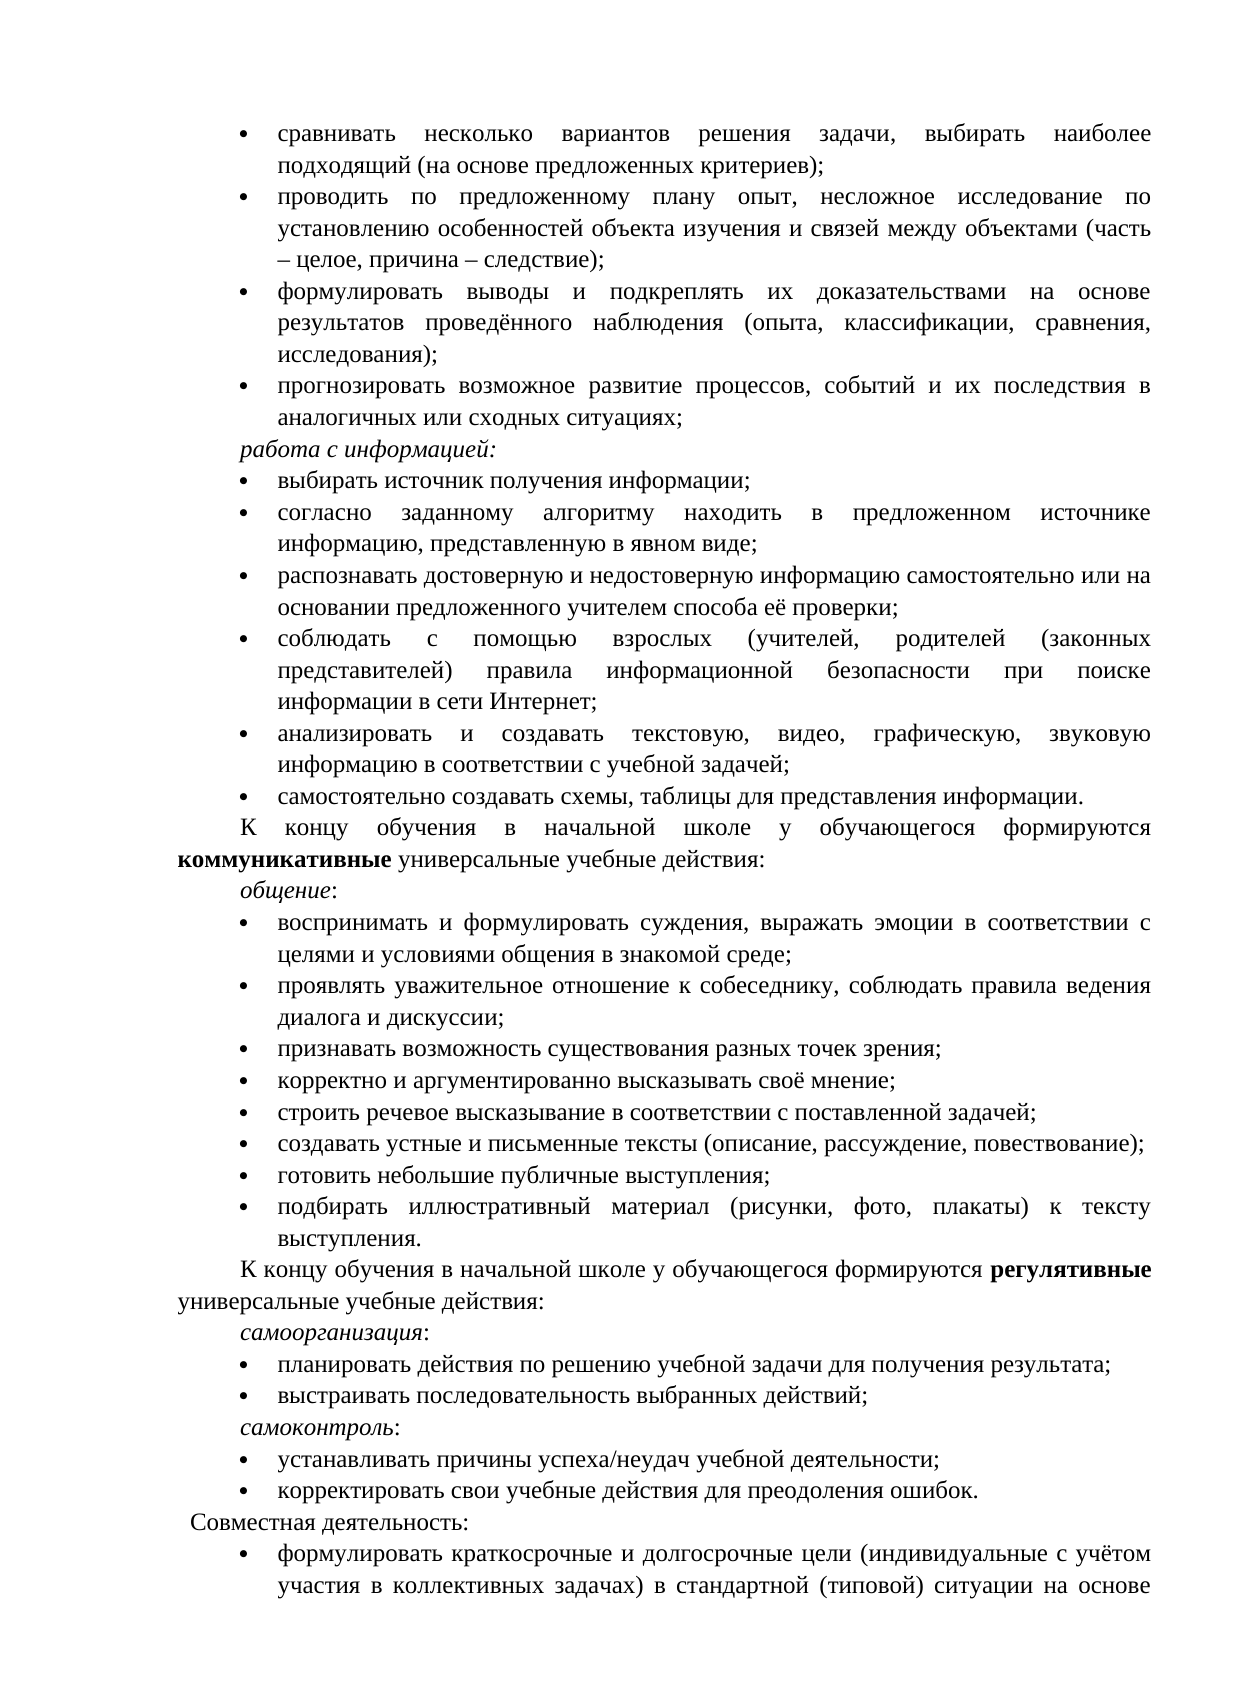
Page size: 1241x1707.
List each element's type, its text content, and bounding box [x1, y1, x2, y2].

list сравнивать несколько вариантов решения задачи, выбирать наиболее подходящий (на основе предложенных критериев); [240, 118, 1152, 178]
list планировать действия по решению учебной задачи для получения результата; [240, 1349, 1152, 1378]
text работа с информацией: [177, 434, 1152, 462]
list согласно заданному алгоритму находить в предложенном источнике информацию, представленную в явном виде; [240, 497, 1152, 557]
list устанавливать причины успеха/неудач учебной деятельности; [240, 1444, 1152, 1472]
list признавать возможность существования разных точек зрения; [240, 1033, 1152, 1062]
list проявлять уважительное отношение к собеседнику, соблюдать правила ведения диалога и дискуссии; [240, 970, 1152, 1031]
text самоорганизация: [177, 1317, 1152, 1346]
list выбирать источник получения информации; [240, 465, 1152, 494]
list подбирать иллюстративный материал (рисунки, фото, плакаты) к тексту выступления. [240, 1191, 1152, 1252]
text Совместная деятельность: [190, 1507, 1152, 1536]
text К концу обучения в начальной школе у обучающегося формируются коммуникативные универсальные учебные действия: [177, 812, 1152, 873]
list формулировать выводы и подкреплять их доказательствами на основе результатов проведённого наблюдения (опыта, классификации, сравнения, исследования); [240, 276, 1152, 368]
list воспринимать и формулировать суждения, выражать эмоции в соответствии с целями и условиями общения в знакомой среде; [240, 907, 1152, 967]
list корректно и аргументированно высказывать своё мнение; [240, 1065, 1152, 1094]
list строить речевое высказывание в соответствии с поставленной задачей; [240, 1097, 1152, 1125]
text К концу обучения в начальной школе у обучающегося формируются регулятивные универсальные учебные действия: [177, 1254, 1152, 1315]
list прогнозировать возможное развитие процессов, событий и их последствия в аналогичных или сходных ситуациях; [240, 371, 1152, 431]
text самоконтроль: [177, 1412, 1152, 1441]
list готовить небольшие публичные выступления; [240, 1160, 1152, 1188]
list проводить по предложенному плану опыт, несложное исследование по установлению особенностей объекта изучения и связей между объектами (часть – целое, причина – следствие); [240, 181, 1152, 273]
list соблюдать с помощью взрослых (учителей, родителей (законных представителей) правила информационной безопасности при поиске информации в сети Интернет; [240, 623, 1152, 715]
list распознавать достоверную и недостоверную информацию самостоятельно или на основании предложенного учителем способа её проверки; [240, 560, 1152, 620]
list самостоятельно создавать схемы, таблицы для представления информации. [240, 781, 1152, 810]
list выстраивать последовательность выбранных действий; [240, 1381, 1152, 1409]
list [240, 1538, 1152, 1599]
text общение: [177, 876, 1152, 904]
list анализировать и создавать текстовую, видео, графическую, звуковую информацию в соответствии с учебной задачей; [240, 718, 1152, 778]
list создавать устные и письменные тексты (описание, рассуждение, повествование); [240, 1128, 1152, 1157]
list корректировать свои учебные действия для преодоления ошибок. [240, 1475, 1152, 1504]
